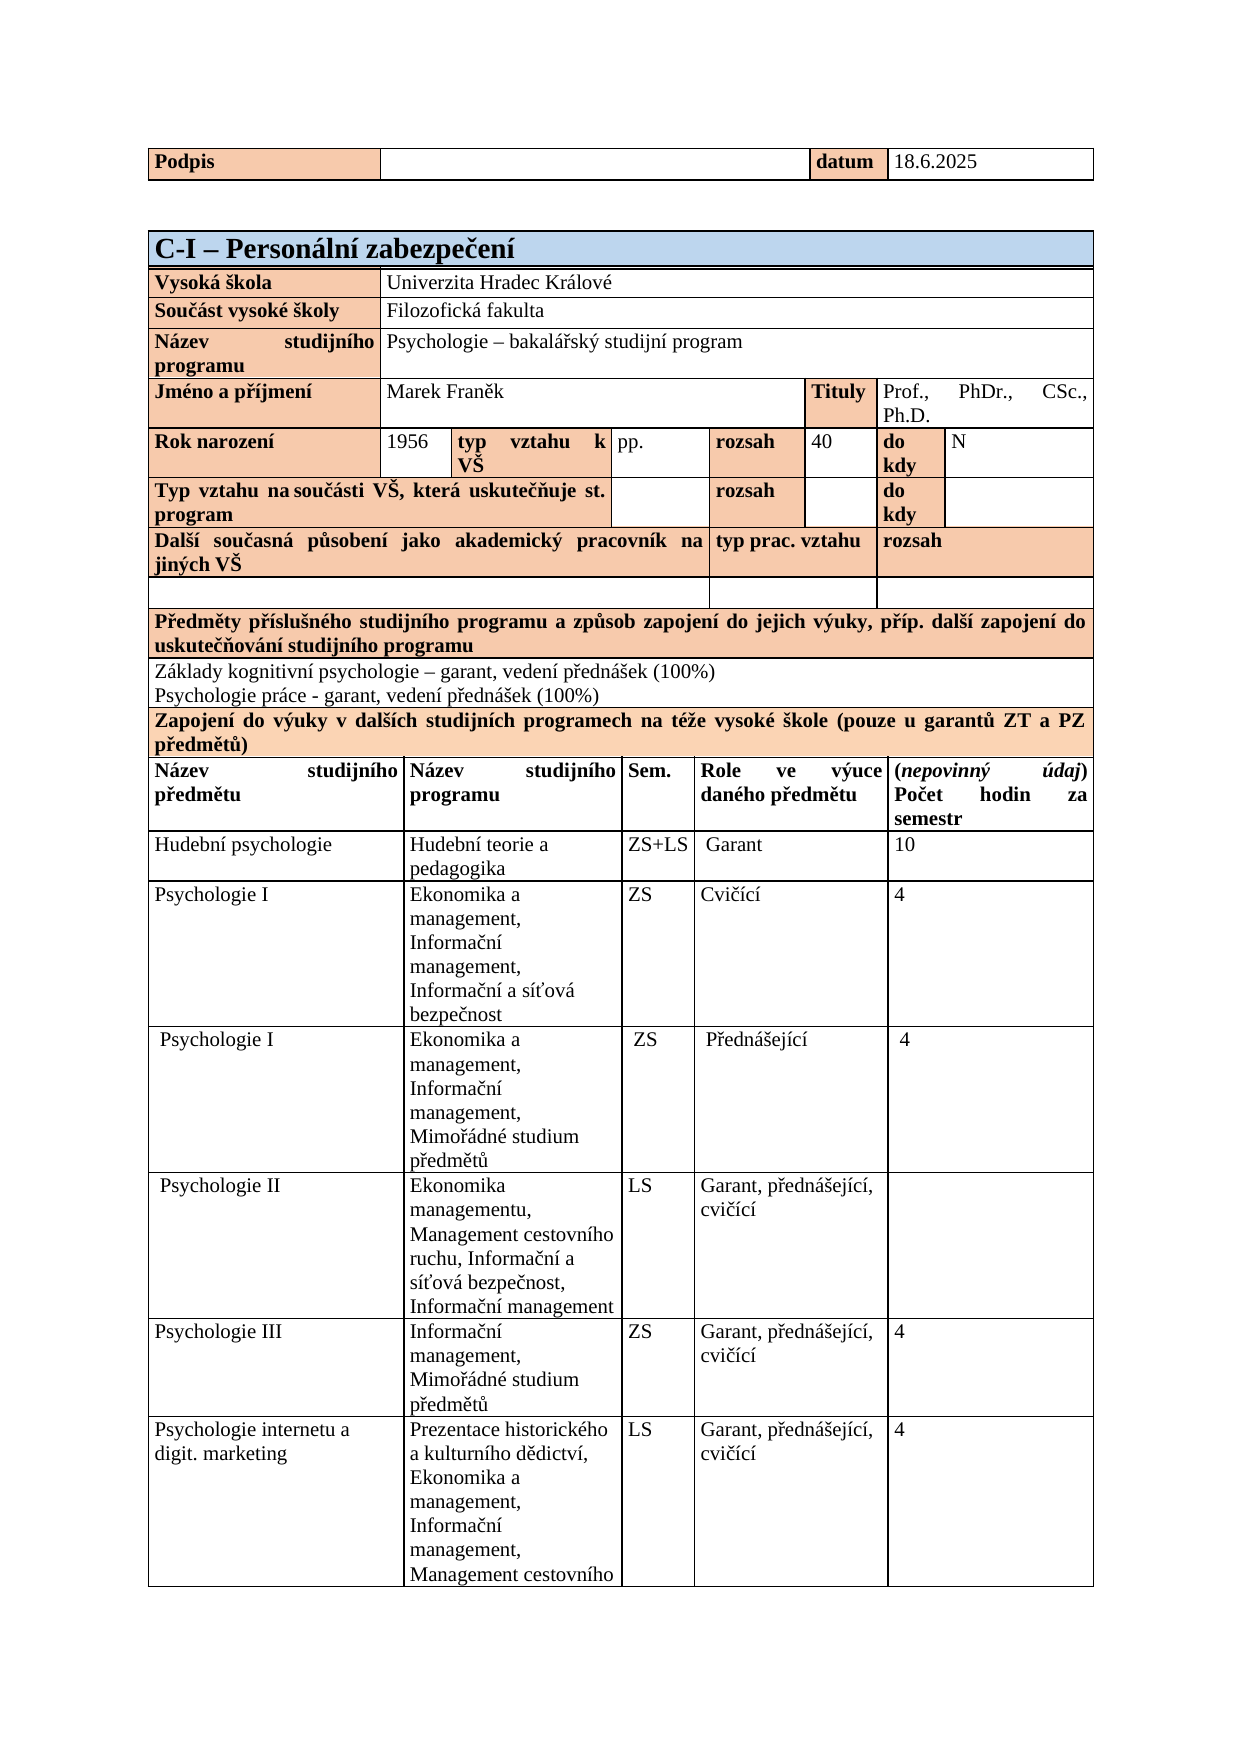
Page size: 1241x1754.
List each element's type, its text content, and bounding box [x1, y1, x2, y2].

table_cell Název studijního předmětu [149, 758, 403, 830]
table_cell Garant, přednášející, cvičící [695, 1173, 887, 1318]
table_cell Hudební psychologie [149, 832, 403, 880]
table_cell [806, 478, 876, 526]
table_cell Sem. [623, 758, 694, 830]
table_cell Prof., PhDr., CSc., Ph.D. [878, 379, 1093, 427]
table_cell rozsah [710, 478, 804, 526]
table_cell 4 [889, 1319, 1093, 1416]
table_cell ZS [623, 882, 694, 1026]
table_cell Základy kognitivní psychologie – garant, vedení přednášek (100%) Psychologie práce - garant, vedení přednášek (100%) [149, 659, 1093, 707]
table_cell Název studijního programu [149, 329, 380, 377]
table_cell Univerzita Hradec Králové [381, 270, 1093, 296]
table_cell Další současná působení jako akademický pracovník na jiných VŠ [149, 528, 709, 576]
table_cell Ekonomika a management, Informační management, Mimořádné studium předmětů [405, 1027, 621, 1172]
table_cell Garant, přednášející, cvičící [695, 1319, 887, 1416]
table_cell 4 [889, 1027, 1093, 1172]
table_cell Filozofická fakulta [381, 298, 1093, 328]
table_cell Cvičící [695, 882, 887, 1026]
table_cell ZS+LS [623, 832, 694, 880]
table_cell 10 [889, 832, 1093, 880]
table_cell LS [623, 1173, 694, 1318]
table_cell ZS [623, 1027, 694, 1172]
table_cell 4 [889, 882, 1093, 1026]
table_cell Psychologie I [149, 1027, 403, 1172]
table_cell Psychologie II [149, 1173, 403, 1318]
table_cell Informační management, Mimořádné studium předmětů [405, 1319, 621, 1416]
table_cell pp. [612, 429, 709, 477]
table_cell Psychologie III [149, 1319, 403, 1416]
table_cell typ prac. vztahu [710, 528, 876, 576]
table_cell Psychologie – bakalářský studijní program [381, 329, 1093, 377]
table_cell ZS [623, 1319, 694, 1416]
table_cell Psychologie I [149, 882, 403, 1026]
table_cell N [946, 429, 1093, 477]
table_cell do kdy [878, 478, 944, 526]
table_cell 4 [889, 1417, 1093, 1586]
table_cell Marek Franěk [381, 379, 804, 427]
table_cell Vysoká škola [149, 270, 380, 296]
table_cell 40 [806, 429, 876, 477]
table_cell Ekonomika managementu, Management cestovního ruchu, Informační a síťová bezpečnost, Informační management [405, 1173, 621, 1318]
table_cell Ekonomika a management, Informační management, Informační a síťová bezpečnost [405, 882, 621, 1026]
table_cell [612, 478, 709, 526]
table_cell [381, 149, 809, 179]
table_cell (nepovinný údaj) Počet hodin za semestr [889, 758, 1093, 830]
table_cell rozsah [710, 429, 804, 477]
table_cell Tituly [806, 379, 876, 427]
table_header C-I – Personální zabezpečení [149, 232, 1093, 265]
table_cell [149, 1417, 403, 1586]
table_cell Zapojení do výuky v dalších studijních programech na téže vysoké škole (pouze u garantů ZT a PZ předmětů) [149, 708, 1093, 756]
table_cell [878, 578, 1093, 607]
table_cell [889, 1173, 1093, 1318]
table_cell LS [623, 1417, 694, 1586]
table_cell Garant [695, 832, 887, 880]
table_cell Rok narození [149, 429, 380, 477]
table_cell Předměty příslušného studijního programu a způsob zapojení do jejich výuky, příp. další zapojení do uskutečňování studijního programu [149, 609, 1093, 657]
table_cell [695, 1417, 887, 1586]
table_cell [710, 578, 876, 607]
table_cell do kdy [878, 429, 944, 477]
table_cell [149, 578, 709, 607]
table_cell 18.6.2025 [889, 149, 1093, 179]
table_cell datum [811, 149, 887, 179]
table_cell rozsah [878, 528, 1093, 576]
table_cell Role ve výuce daného předmětu [695, 758, 887, 830]
table_cell 1956 [381, 429, 451, 477]
table_cell Součást vysoké školy [149, 298, 380, 328]
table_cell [405, 1417, 621, 1586]
table_cell Podpis [149, 149, 380, 179]
table_cell Jméno a příjmení [149, 379, 380, 427]
table_cell Přednášející [695, 1027, 887, 1172]
table_cell [946, 478, 1093, 526]
table_cell Hudební teorie a pedagogika [405, 832, 621, 880]
table_cell Typ vztahu na součásti VŠ, která uskutečňuje st. program [149, 478, 611, 526]
table_cell Název studijního programu [405, 758, 621, 830]
table_cell typ vztahu k VŠ [452, 429, 611, 477]
